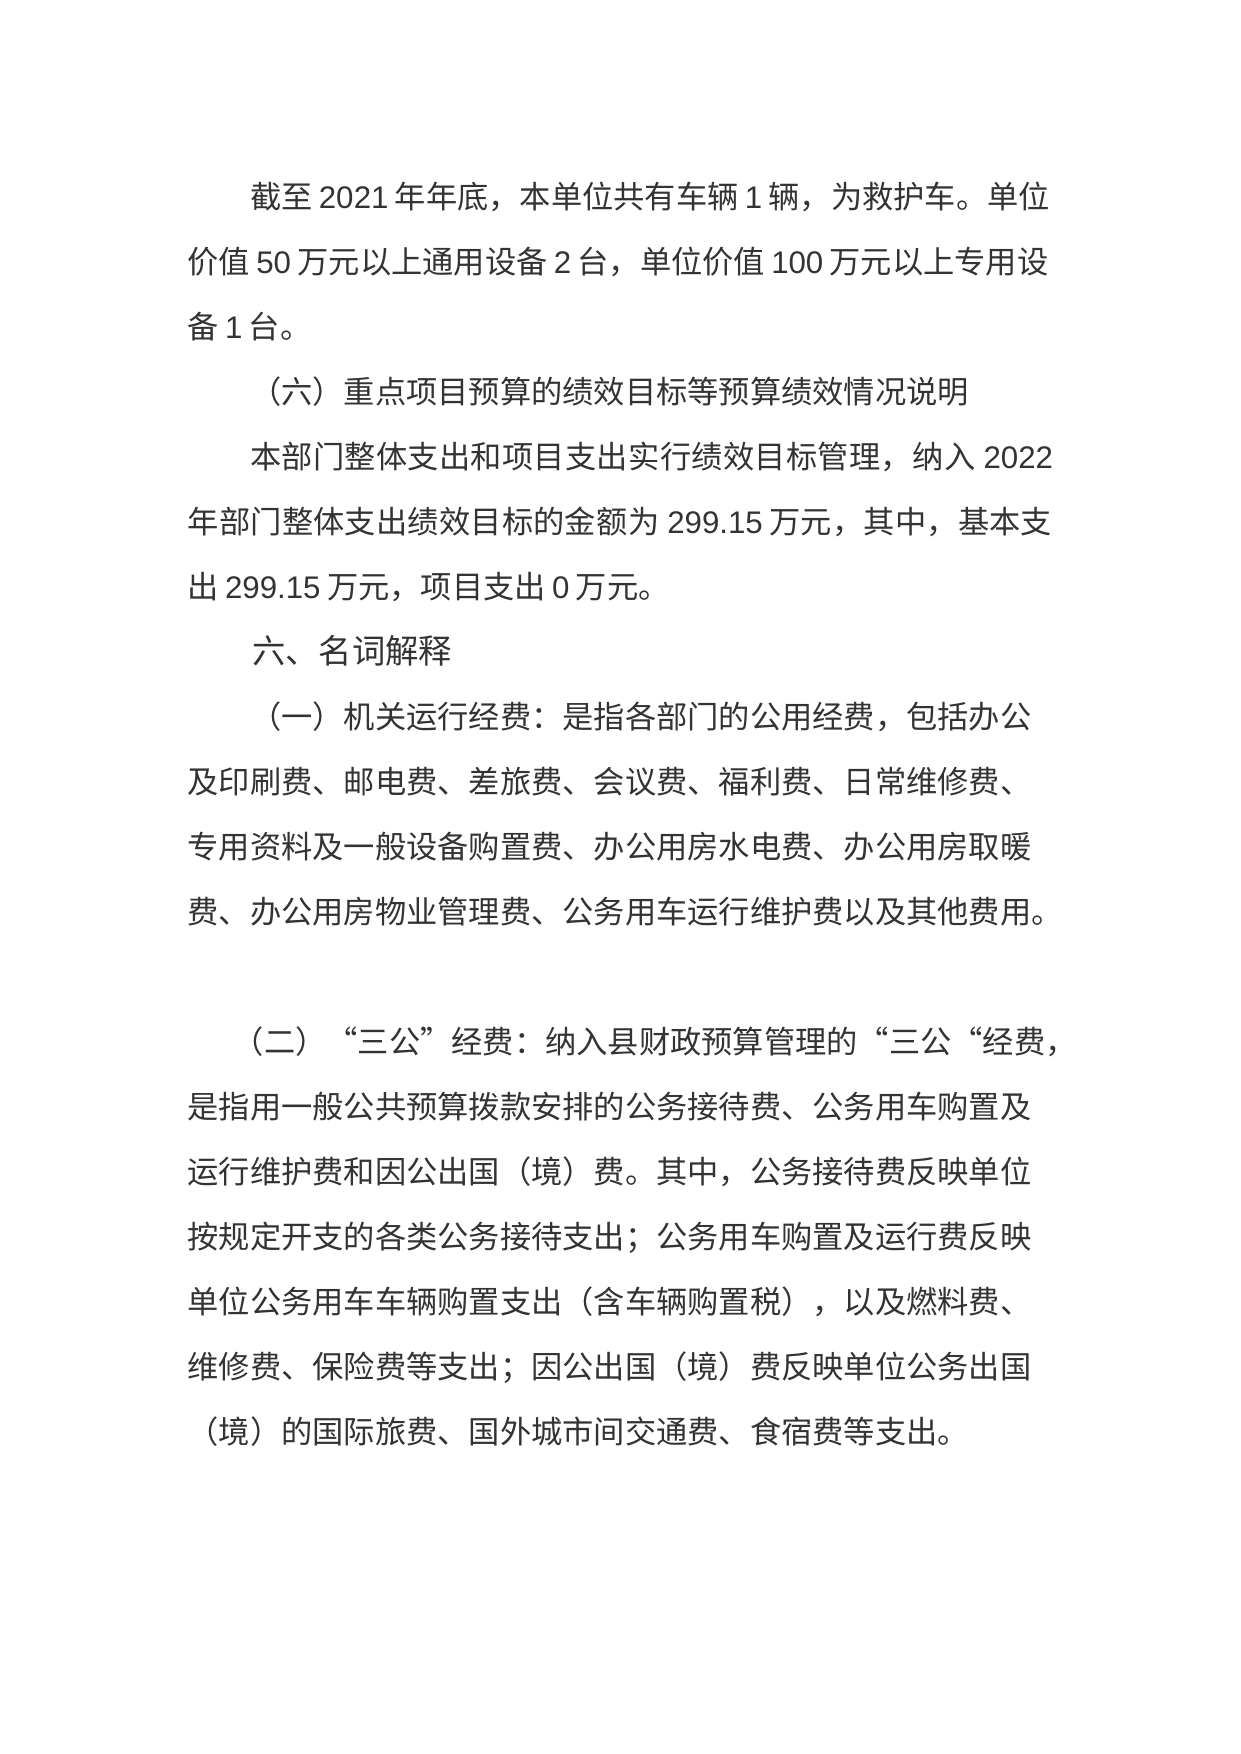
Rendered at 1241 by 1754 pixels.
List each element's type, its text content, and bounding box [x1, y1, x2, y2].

text （二）“三公”经费：纳入县财政预算管理的“三公“经费，是指用一般公共预算拨款安排的公务接待费、公务用车购置及运行维护费和因公出国（境）费。其中，公务接待费反映单位按规定开支的各类公务接待支出；公务用车购置及运行费反映单位公务用车车辆购置支出（含车辆购置税），以及燃料费、维修费、保险费等支出；因公出国（境）费反映单位公务出国（境）的国际旅费、国外城市间交通费、食宿费等支出。 [187, 1007, 1053, 1462]
text 本部门整体支出和项目支出实行绩效目标管理，纳入2022年部门整体支出绩效目标的金额为299.15万元，其中，基本支出299.15万元，项目支出0万元。 [187, 422, 1053, 617]
list 截至2021年年底，本单位共有车辆1辆，为救护车。单位价值50万元以上通用设备2台，单位价值100万元以上专用设备1台。 [187, 162, 1053, 357]
text （六）重点项目预算的绩效目标等预算绩效情况说明 [187, 357, 1053, 422]
text （一）机关运行经费：是指各部门的公用经费，包括办公及印刷费、邮电费、差旅费、会议费、福利费、日常维修费、专用资料及一般设备购置费、办公用房水电费、办公用房取暖费、办公用房物业管理费、公务用车运行维护费以及其他费用。 [187, 682, 1053, 1007]
text 六、名词解释 [187, 617, 1053, 682]
